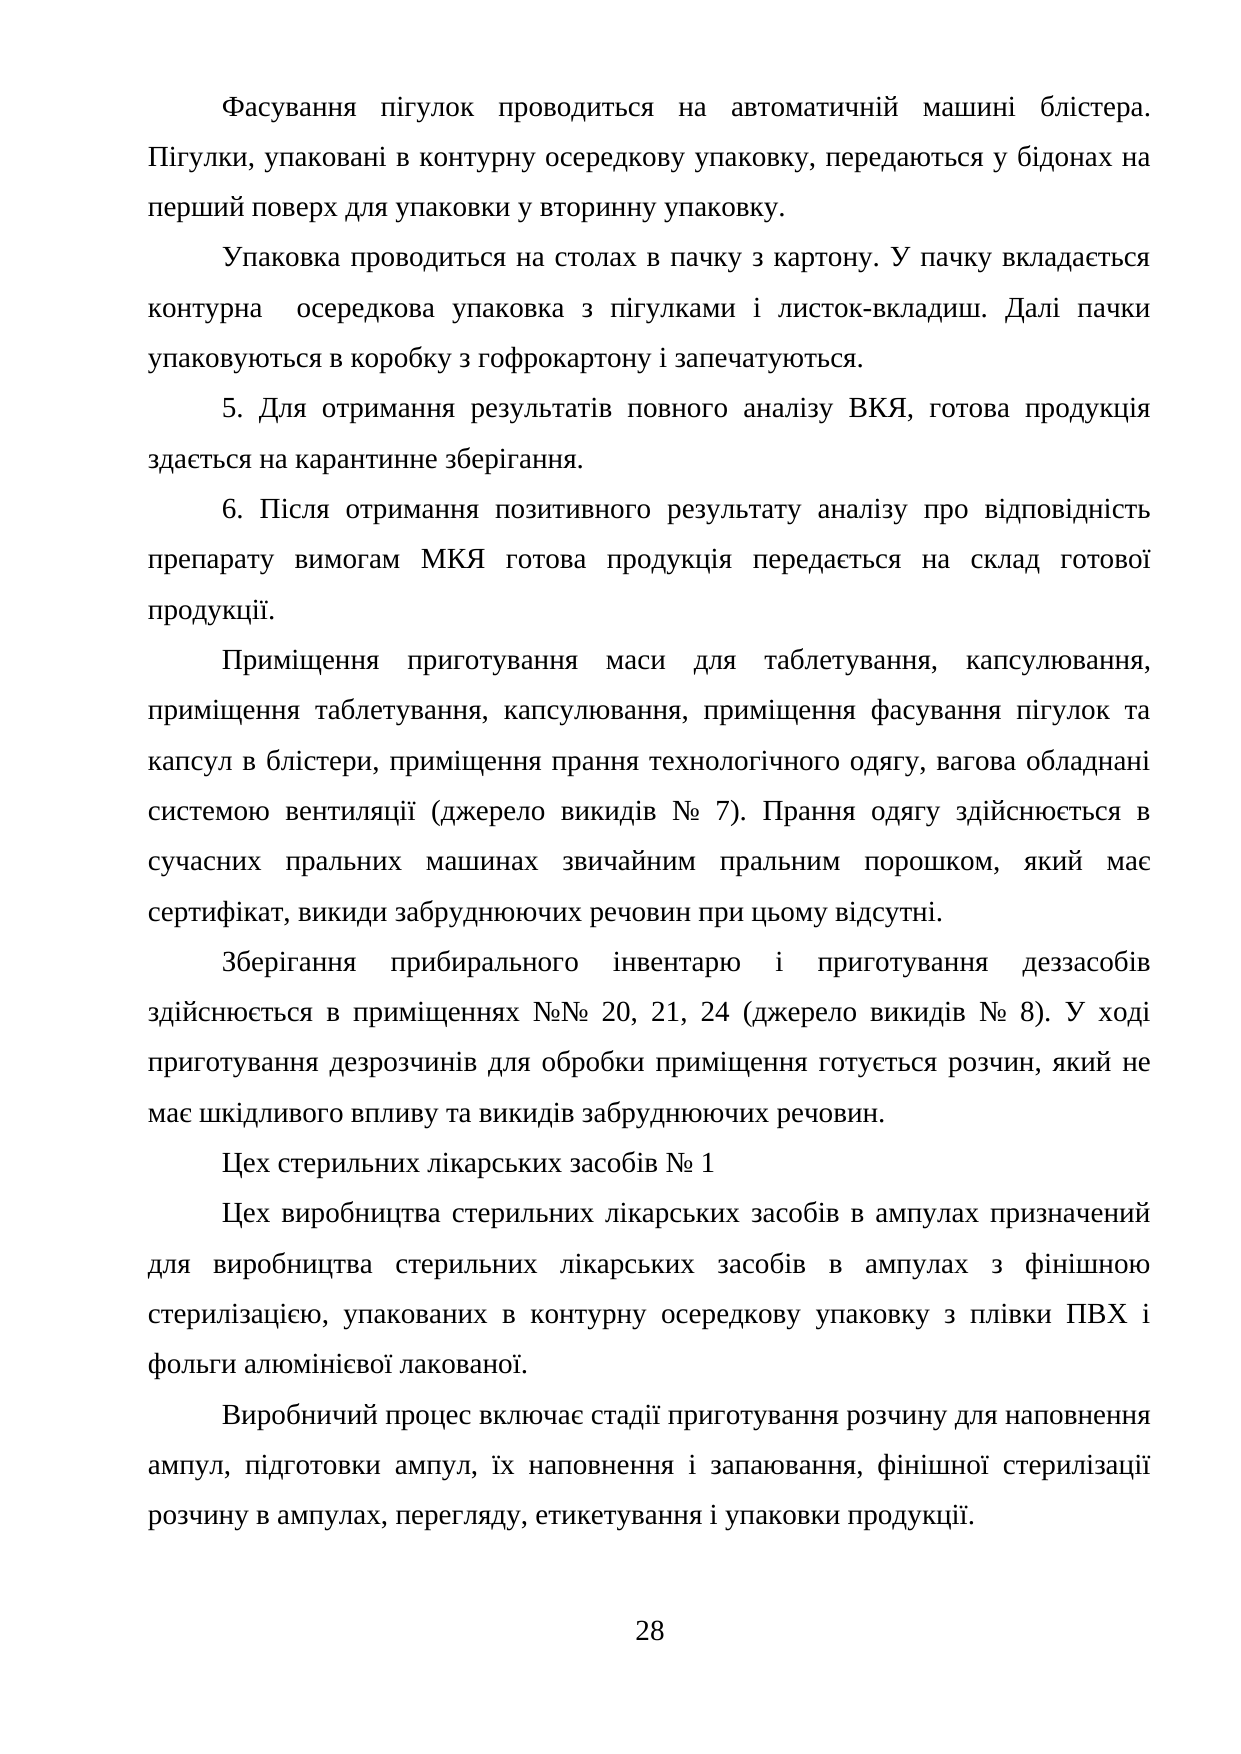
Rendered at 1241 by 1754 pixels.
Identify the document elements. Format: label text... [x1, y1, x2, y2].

text 6. Після отримання позитивного результату аналізу про відповідність препарату вимогам МКЯ готова продукція передається на склад готової продукції. [148, 491, 1152, 625]
text Цех стерильних лікарських засобів № 1 [148, 1145, 1152, 1179]
text Зберігання прибирального інвентарю і приготування деззасобів здійснюється в приміщеннях №№ 20, 21, 24 (джерело викидів № 8). У ході приготування дезрозчинів для обробки приміщення готується розчин, який не має шкідливого впливу та викидів забруднюючих речовин. [148, 944, 1152, 1128]
text 5. Для отримання результатів повного аналізу ВКЯ, готова продукція здається на карантинне зберігання. [148, 391, 1152, 474]
text Приміщення приготування маси для таблетування, капсулювання, приміщення таблетування, капсулювання, приміщення фасування пігулок та капсул в блістери, приміщення прання технологічного одягу, вагова обладнані системою вентиляції (джерело викидів № 7). Прання одягу здійснюється в сучасних пральних машинах звичайним пральним порошком, який має сертифікат, викиди забруднюючих речовин при цьому відсутні. [148, 642, 1152, 927]
text Упаковка проводиться на столах в пачку з картону. У пачку вкладається контурна осередкова упаковка з пігулками і листок-вкладиш. Далі пачки упаковуються в коробку з гофрокартону і запечатуються. [148, 239, 1152, 374]
text Виробничий процес включає стадії приготування розчину для наповнення ампул, підготовки ампул, їх наповнення і запаювання, фінішної стерилізації розчину в ампулах, перегляду, етикетування і упаковки продукції. [148, 1397, 1152, 1531]
text Фасування пігулок проводиться на автоматичній машині блістера. Пігулки, упаковані в контурну осередкову упаковку, передаються у бідонах на перший поверх для упаковки у вторинну упаковку. [148, 89, 1152, 223]
text Цех виробництва стерильних лікарських засобів в ампулах призначений для виробництва стерильних лікарських засобів в ампулах з фінішною стерилізацією, упакованих в контурну осередкову упаковку з плівки ПВХ і фольги алюмінієвої лакованої. [148, 1196, 1152, 1380]
